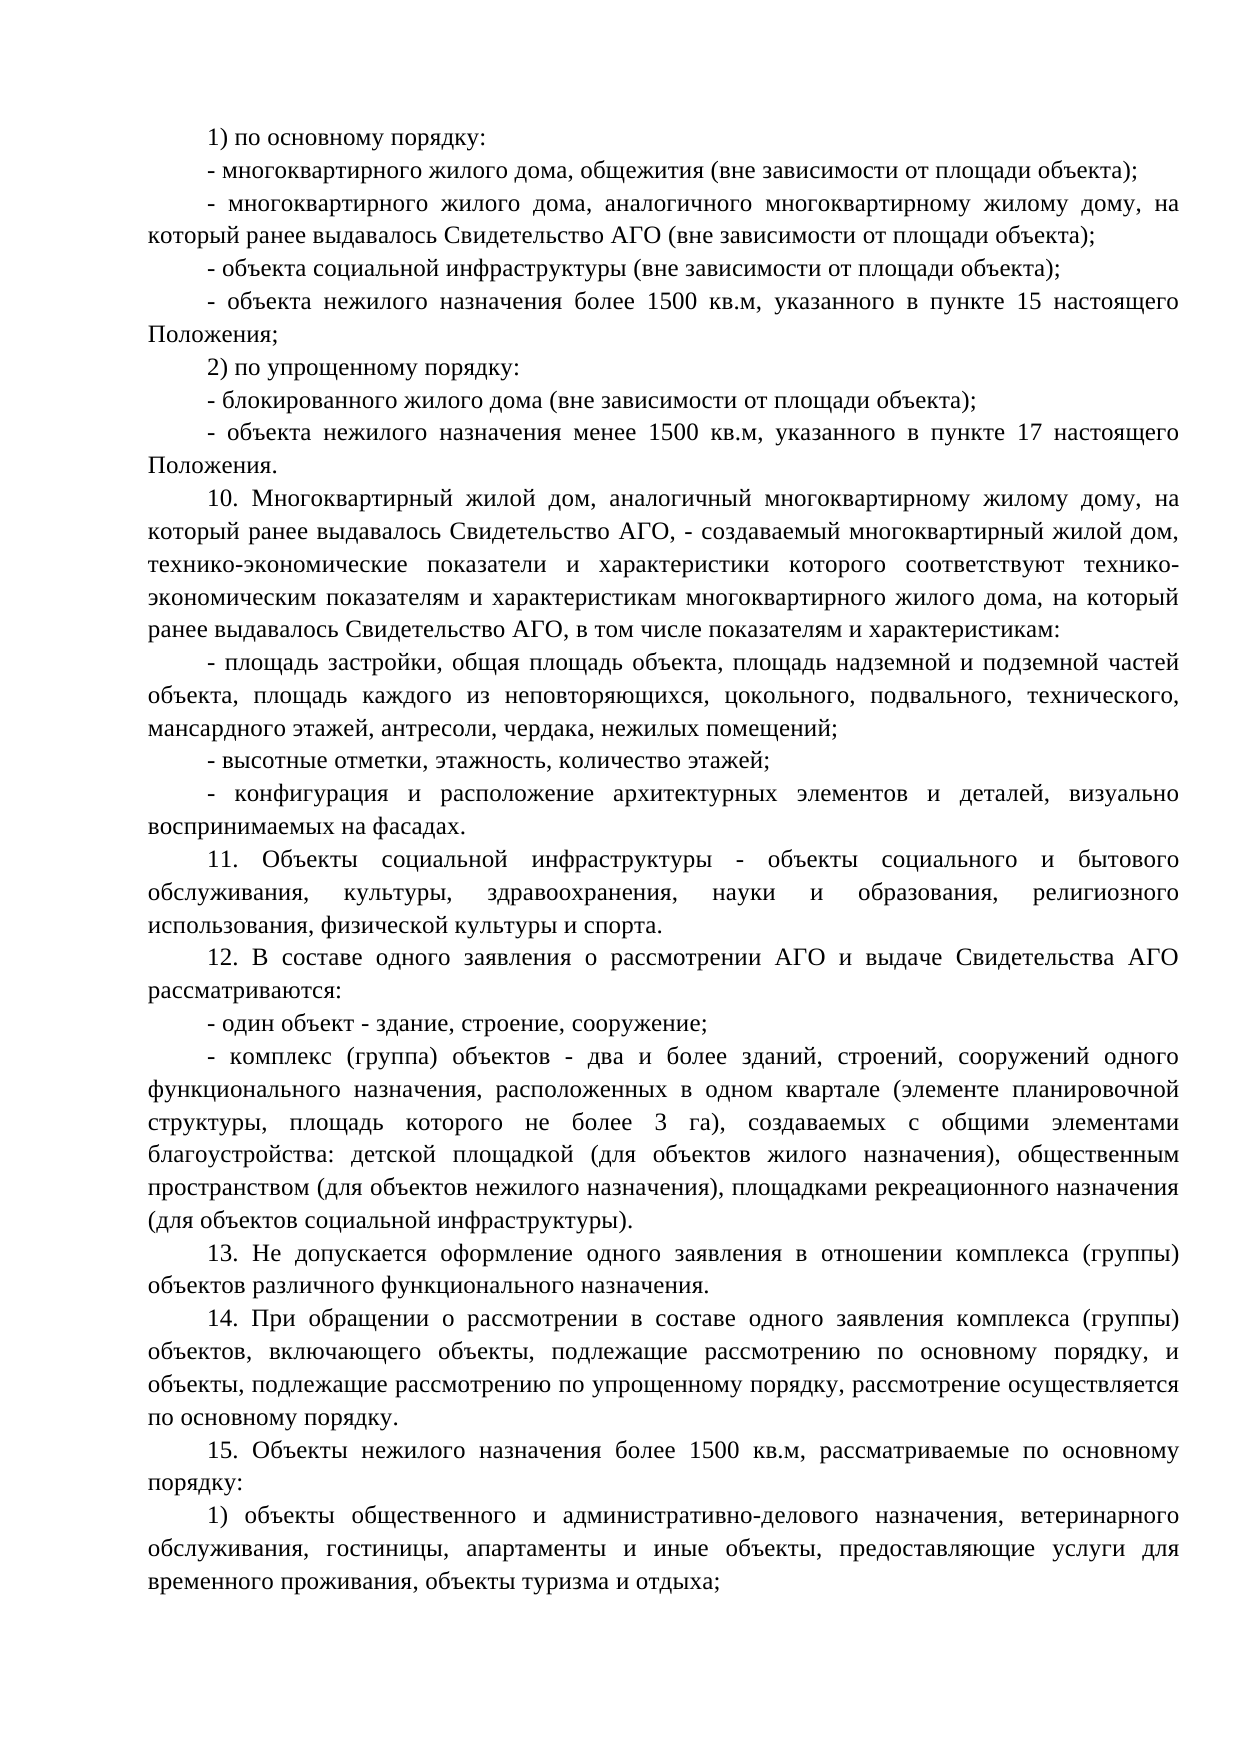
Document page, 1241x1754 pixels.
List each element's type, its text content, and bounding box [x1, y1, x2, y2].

text 1) по основному порядку: [148, 118, 1181, 151]
text - объекта нежилого назначения более 1500 кв.м, указанного в пункте 15 настоящего Положения; [148, 282, 1181, 348]
text 13. Не допускается оформление одного заявления в отношении комплекса (группы) объектов различного функционального назначения. [148, 1234, 1181, 1299]
text 14. При обращении о рассмотрении в составе одного заявления комплекса (группы) объектов, включающего объекты, подлежащие рассмотрению по основному порядку, и объекты, подлежащие рассмотрению по упрощенному порядку, рассмотрение осуществляется по основному порядку. [148, 1299, 1181, 1431]
text - многоквартирного жилого дома, аналогичного многоквартирному жилому дому, на который ранее выдавалось Свидетельство АГО (вне зависимости от площади объекта); [148, 184, 1181, 249]
text - объекта нежилого назначения менее 1500 кв.м, указанного в пункте 17 настоящего Положения. [148, 413, 1181, 479]
text - объекта социальной инфраструктуры (вне зависимости от площади объекта); [148, 249, 1181, 282]
text - комплекс (группа) объектов - два и более зданий, строений, сооружений одного функционального назначения, расположенных в одном квартале (элементе планировочной структуры, площадь которого не более 3 га), создаваемых с общими элементами благоустройства: детской площадкой (для объектов жилого назначения), общественным пространством (для объектов нежилого назначения), площадками рекреационного назначения (для объектов социальной инфраструктуры). [148, 1037, 1181, 1234]
text - блокированного жилого дома (вне зависимости от площади объекта); [148, 381, 1181, 413]
text - площадь застройки, общая площадь объекта, площадь надземной и подземной частей объекта, площадь каждого из неповторяющихся, цокольного, подвального, технического, мансардного этажей, антресоли, чердака, нежилых помещений; [148, 643, 1181, 742]
text - конфигурация и расположение архитектурных элементов и деталей, визуально воспринимаемых на фасадах. [148, 774, 1181, 840]
text 1) объекты общественного и административно-делового назначения, ветеринарного обслуживания, гостиницы, апартаменты и иные объекты, предоставляющие услуги для временного проживания, объекты туризма и отдыха; [148, 1496, 1181, 1595]
text 11. Объекты социальной инфраструктуры - объекты социального и бытового обслуживания, культуры, здравоохранения, науки и образования, религиозного использования, физической культуры и спорта. [148, 840, 1181, 938]
text - один объект - здание, строение, сооружение; [148, 1004, 1181, 1037]
text - многоквартирного жилого дома, общежития (вне зависимости от площади объекта); [148, 151, 1181, 184]
text 10. Многоквартирный жилой дом, аналогичный многоквартирному жилому дому, на который ранее выдавалось Свидетельство АГО, - создаваемый многоквартирный жилой дом, технико-экономические показатели и характеристики которого соответствуют технико-экономическим показателям и характеристикам многоквартирного жилого дома, на который ранее выдавалось Свидетельство АГО, в том числе показателям и характеристикам: [148, 479, 1181, 643]
text - высотные отметки, этажность, количество этажей; [148, 742, 1181, 774]
text 2) по упрощенному порядку: [148, 348, 1181, 381]
text 15. Объекты нежилого назначения более 1500 кв.м, рассматриваемые по основному порядку: [148, 1431, 1181, 1496]
text 12. В составе одного заявления о рассмотрении АГО и выдаче Свидетельства АГО рассматриваются: [148, 938, 1181, 1004]
